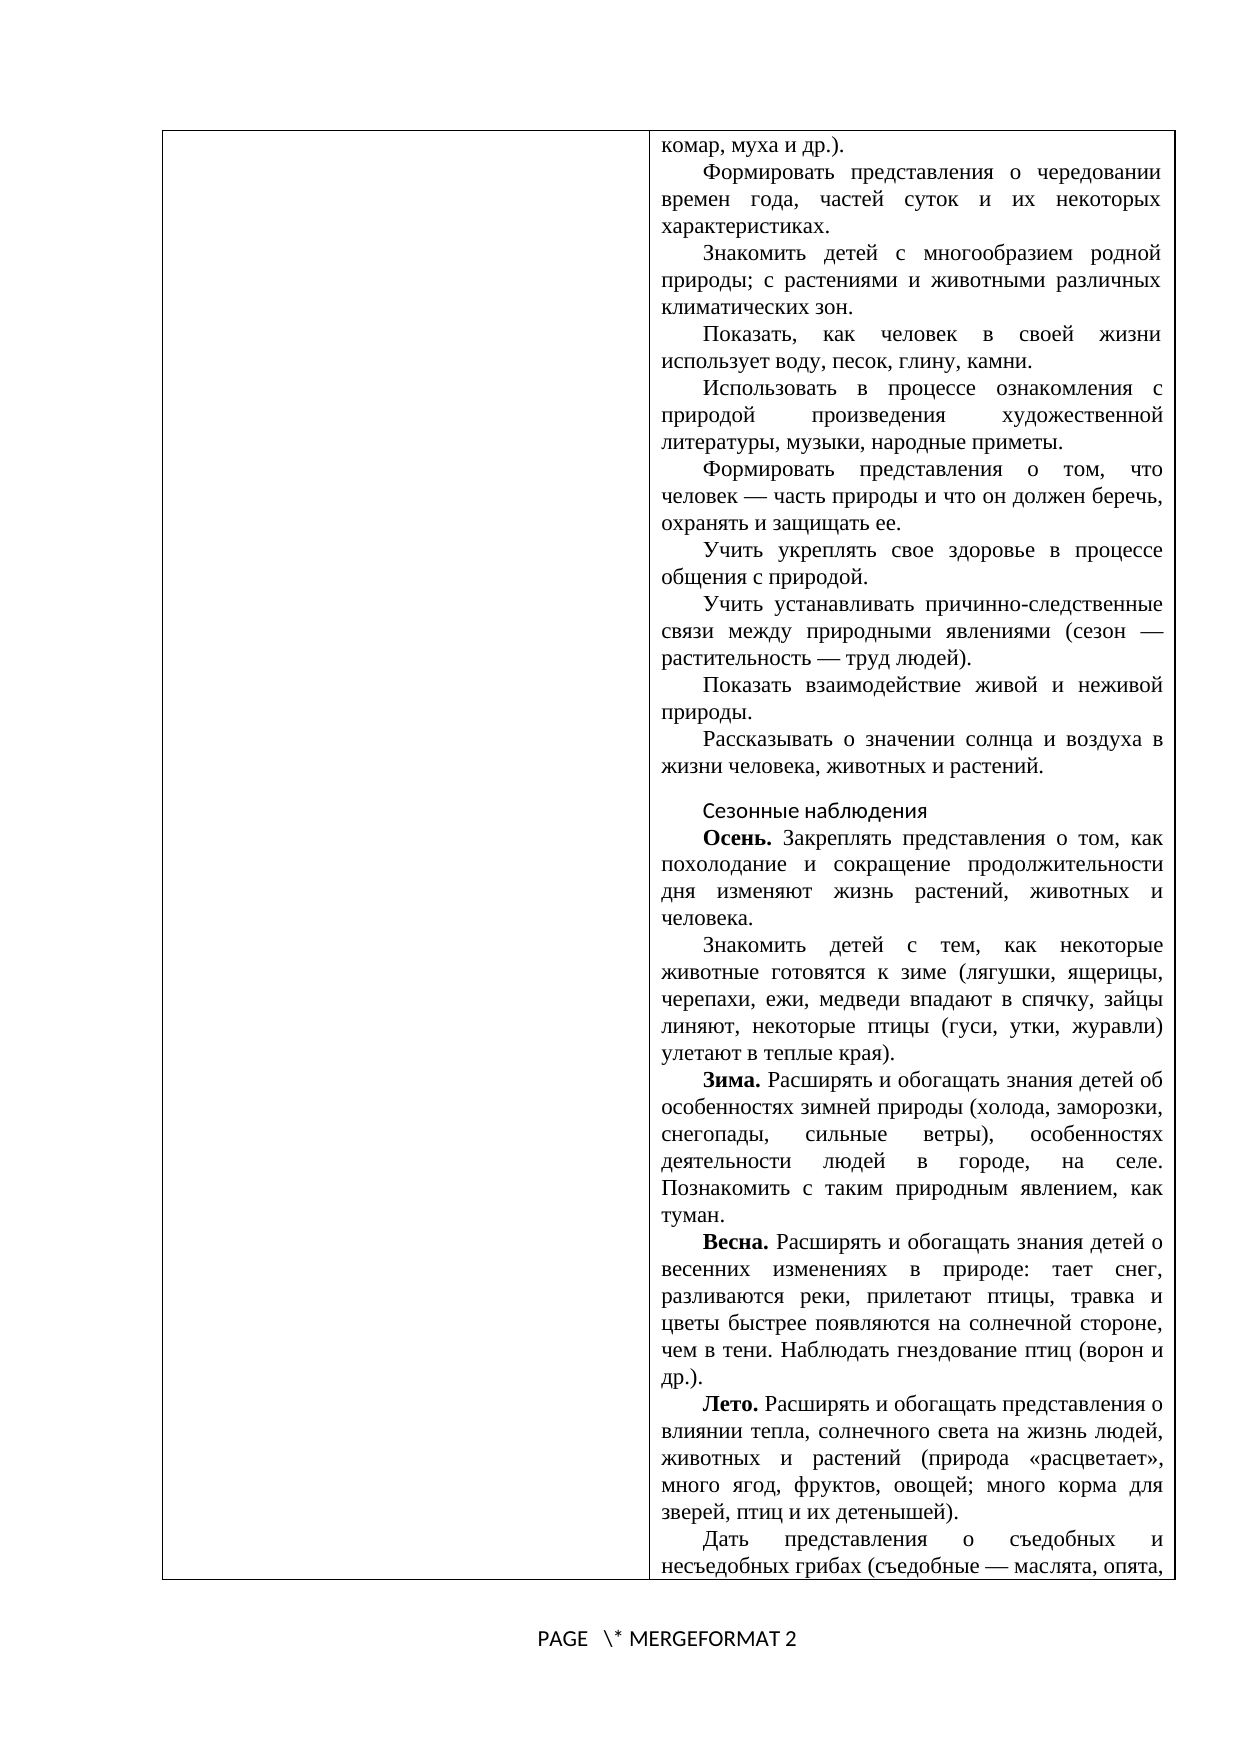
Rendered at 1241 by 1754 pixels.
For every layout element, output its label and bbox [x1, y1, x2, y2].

table_cell [163, 131, 649, 1579]
table_cell [650, 131, 1174, 1579]
